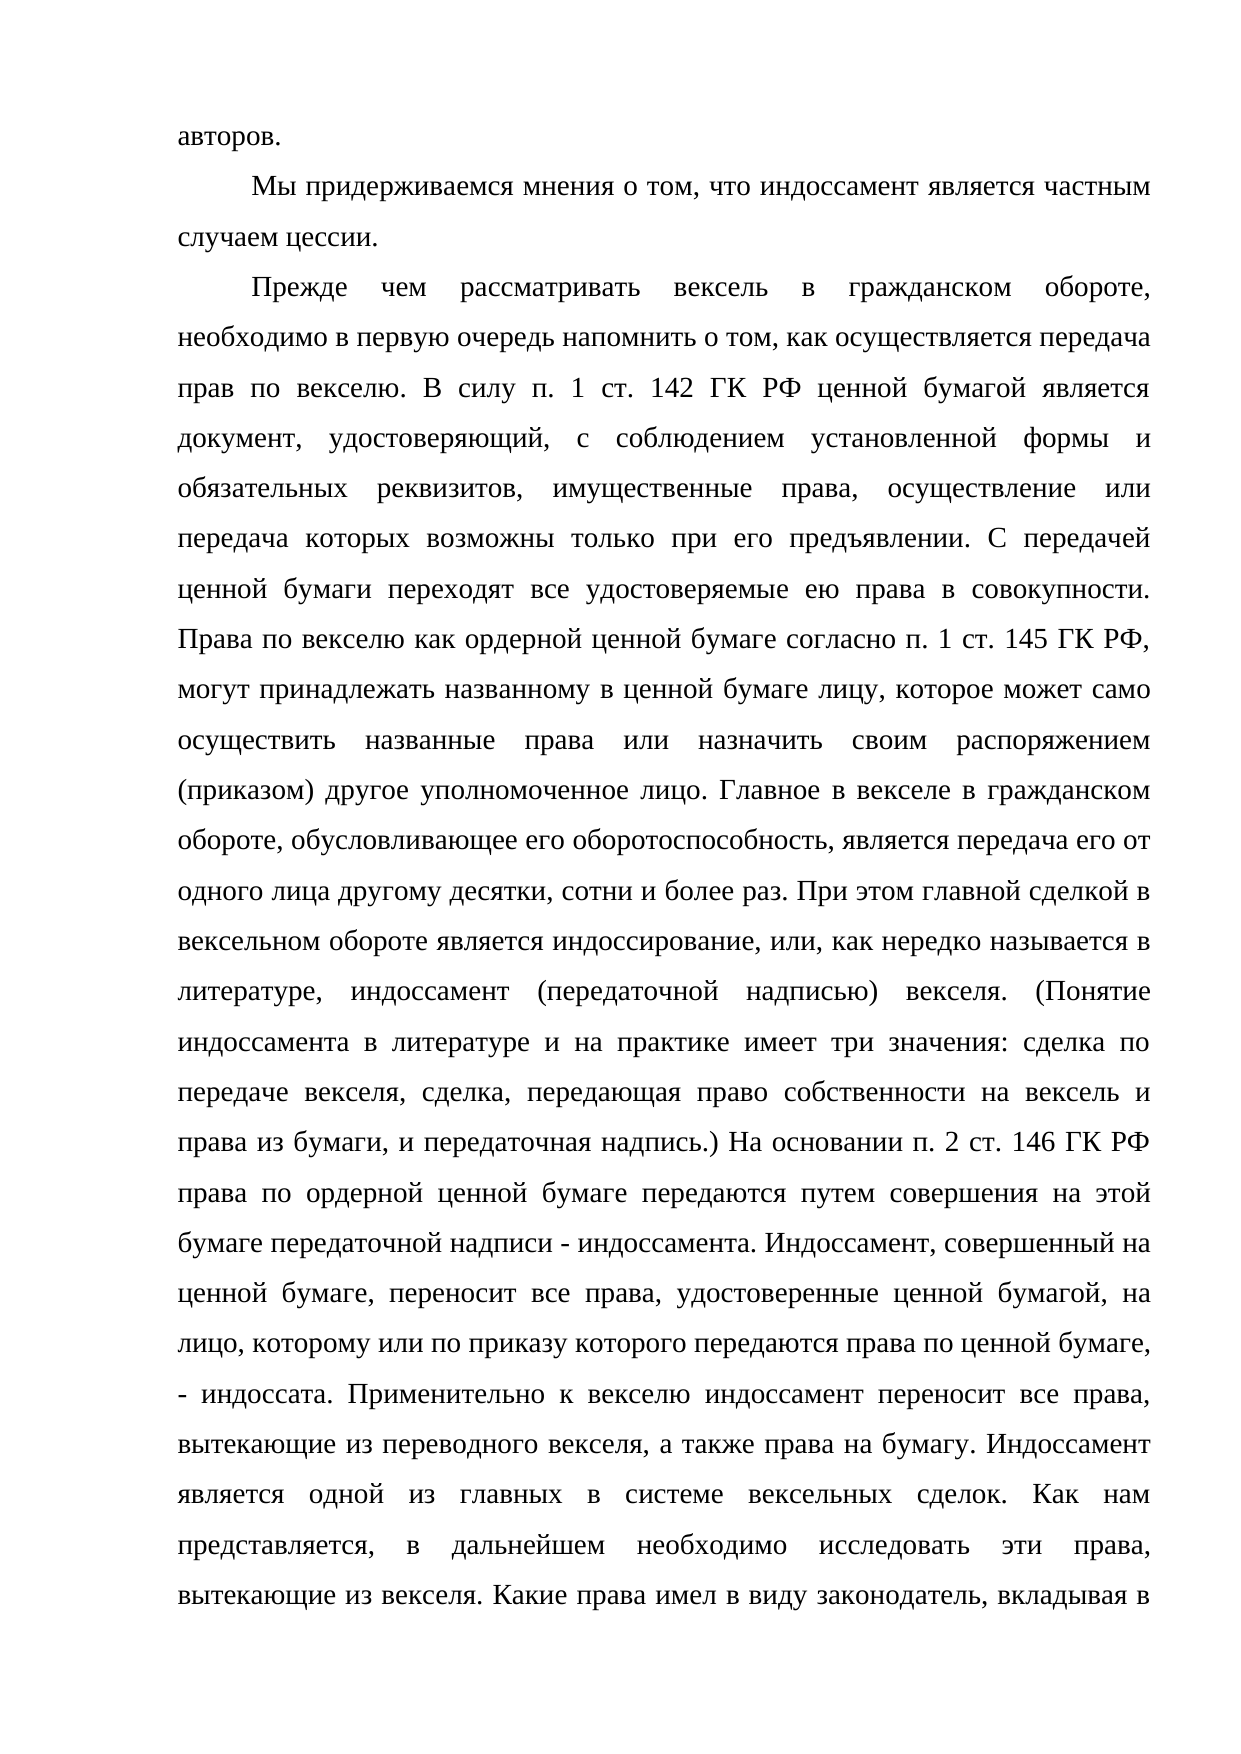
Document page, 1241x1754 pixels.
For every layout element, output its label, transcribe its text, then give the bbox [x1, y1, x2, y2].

text Мы придерживаемся мнения о том, что индоссамент является частным случаем цессии. [177, 168, 1152, 252]
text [177, 118, 1152, 152]
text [177, 269, 1152, 1611]
